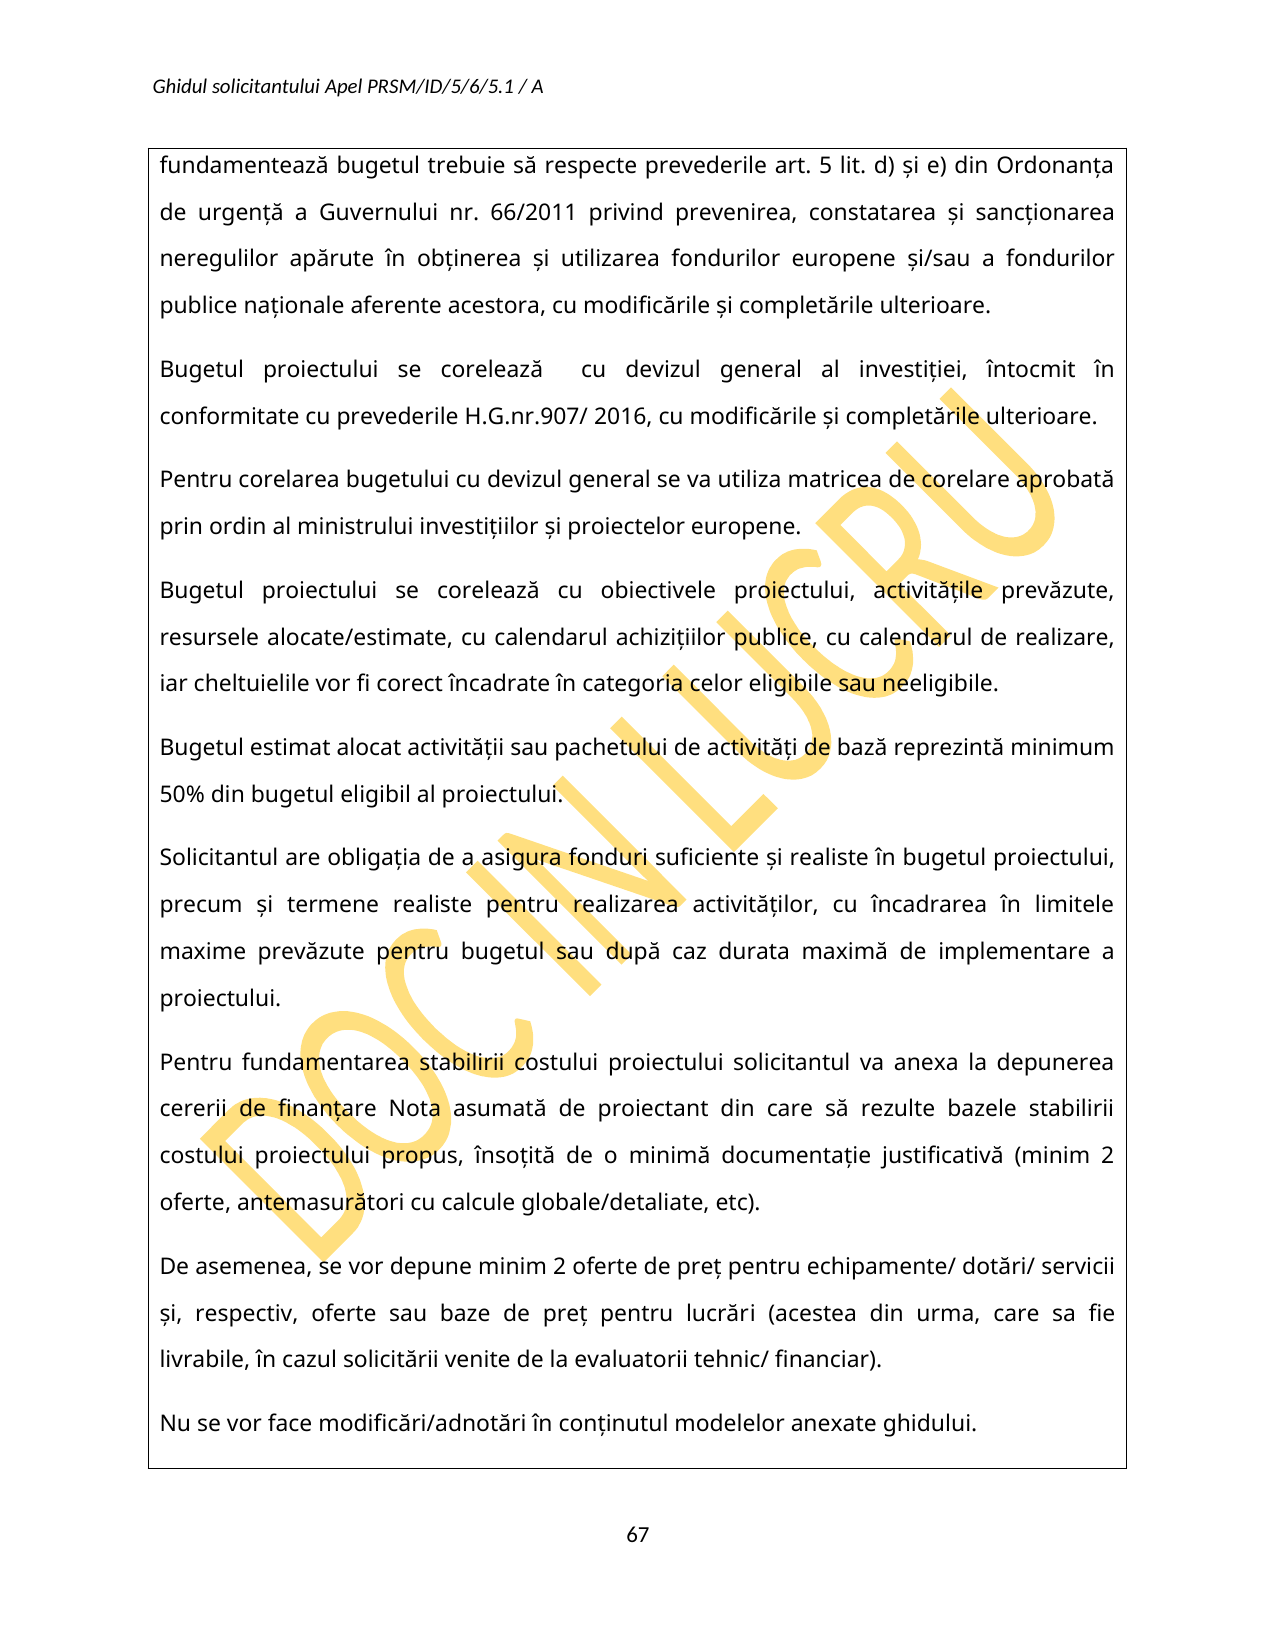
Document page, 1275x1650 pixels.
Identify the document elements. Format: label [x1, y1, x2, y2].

table_header [149, 149, 1126, 1468]
